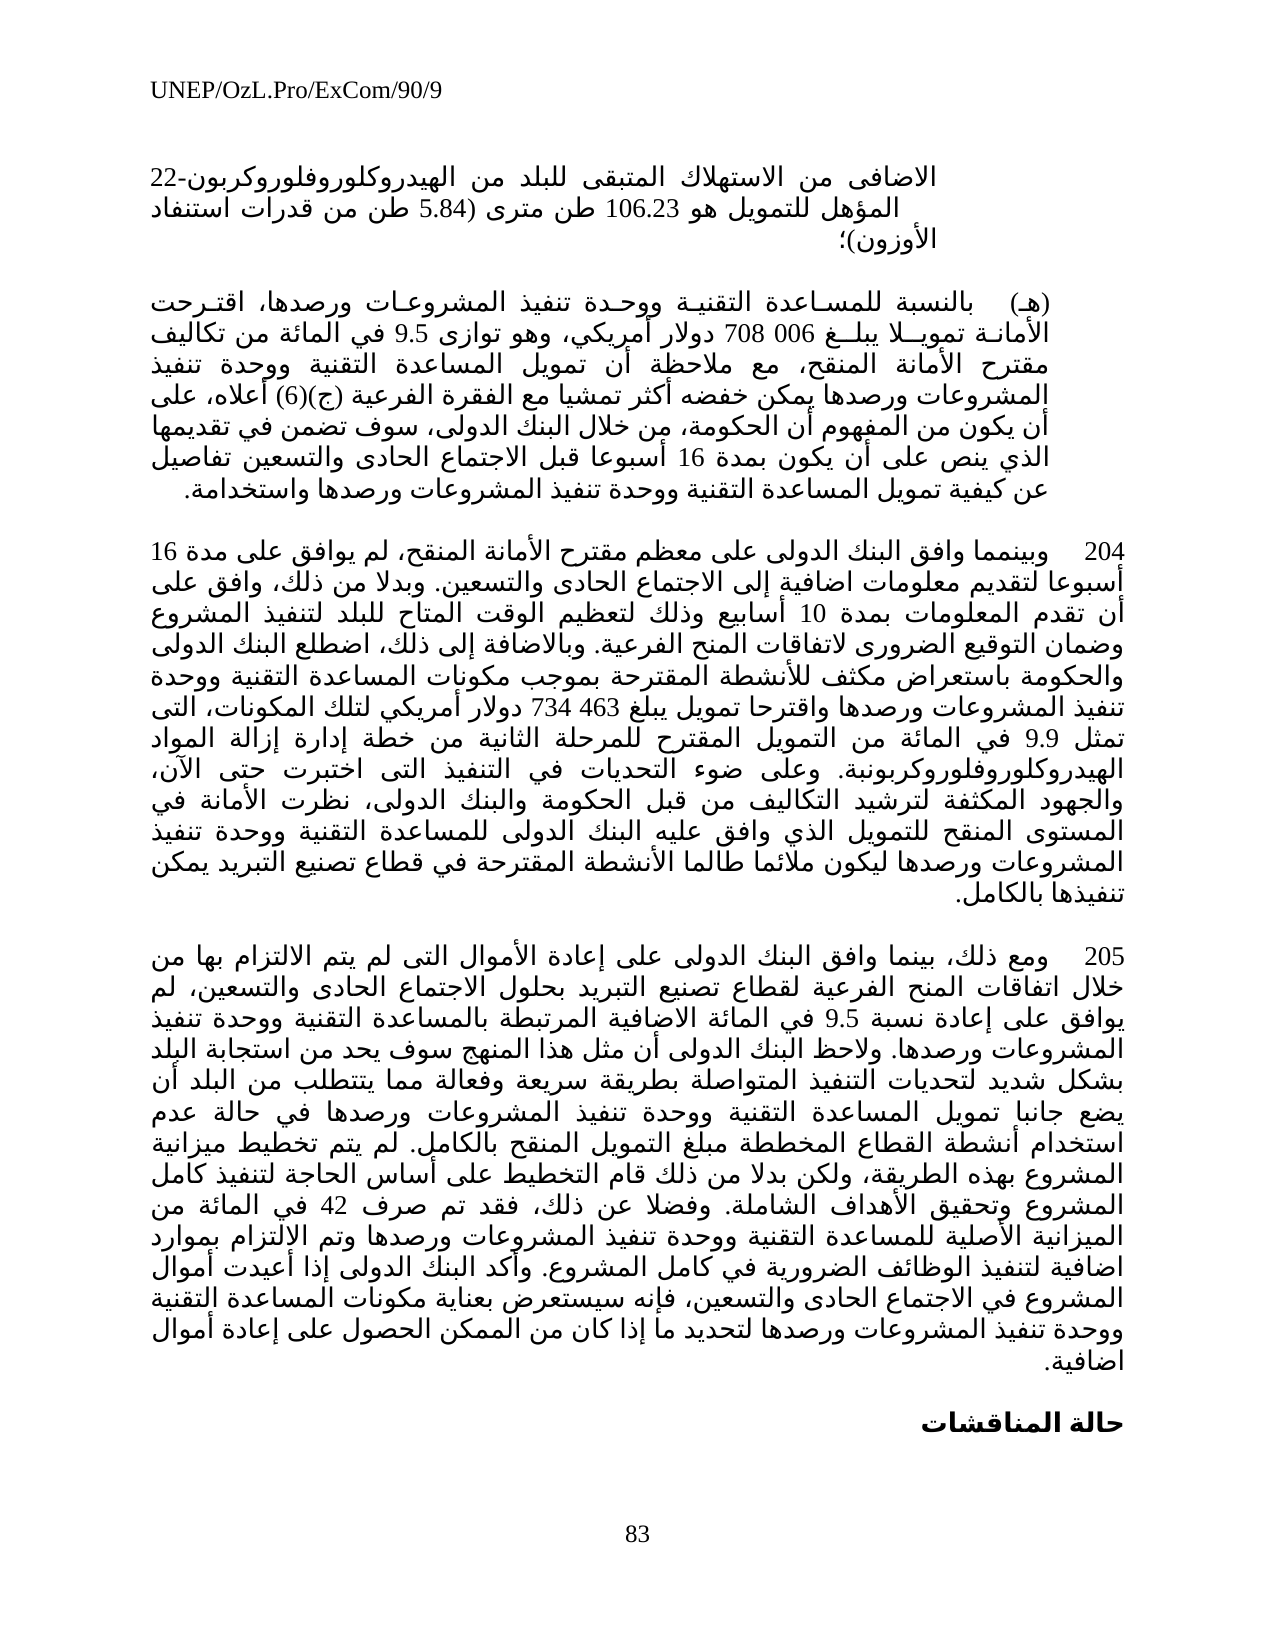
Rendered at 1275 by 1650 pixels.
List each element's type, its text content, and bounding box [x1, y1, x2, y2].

text (هـ) بالنسبة للمسـاعدة التقنيـة ووحـدة تنفيذ المشروعـات ورصدها، اقتـرحت الأمانـة تمويــلا يبلــغ 006 708 دولار أمريكي، وهو توازى 9.5 في المائة من تكاليف مقترح الأمانة المنقح، مع ملاحظة أن تمويل المساعدة التقنية ووحدة تنفيذ المشروعات ورصدها يمكن خفضه أكثر تمشيا مع الفقرة الفرعية (ج)(6) أعلاه، على أن يكون من المفهوم أن الحكومة، من خلال البنك الدولى، سوف تضمن في تقديمها الذي ينص على أن يكون بمدة 16 أسبوعا قبل الاجتماع الحادى والتسعين تفاصيل عن كيفية تمويل المساعدة التقنية ووحدة تنفيذ المشروعات ورصدها واستخدامة. [150, 286, 1050, 504]
text 204 وبينمما وافق البنك الدولى على معظم مقترح الأمانة المنقح، لم يوافق على مدة 16 أسبوعا لتقديم معلومات اضافية إلى الاجتماع الحادى والتسعين. وبدلا من ذلك، وافق على أن تقدم المعلومات بمدة 10 أسابيع وذلك لتعظيم الوقت المتاح للبلد لتنفيذ المشروع وضمان التوقيع الضرورى لاتفاقات المنح الفرعية. وبالاضافة إلى ذلك، اضطلع البنك الدولى والحكومة باستعراض مكثف للأنشطة المقترحة بموجب مكونات المساعدة التقنية ووحدة تنفيذ المشروعات ورصدها واقترحا تمويل يبلغ 463 734 دولار أمريكي لتلك المكونات، التى تمثل 9.9 في المائة من التمويل المقترح للمرحلة الثانية من خطة إدارة إزالة المواد الهيدروكلوروفلوروكربونبة. وعلى ضوء التحديات في التنفيذ التى اختبرت حتى الآن، والجهود المكثفة لترشيد التكاليف من قبل الحكومة والبنك الدولى، نظرت الأمانة في المستوى المنقح للتمويل الذي وافق عليه البنك الدولى للمساعدة التقنية ووحدة تنفيذ المشروعات ورصدها ليكون ملائما طالما الأنشطة المقترحة في قطاع تصنيع التبريد يمكن تنفيذها بالكامل. [150, 535, 1125, 909]
text 205 ومع ذلك، بينما وافق البنك الدولى على إعادة الأموال التى لم يتم الالتزام بها من خلال اتفاقات المنح الفرعية لقطاع تصنيع التبريد بحلول الاجتماع الحادى والتسعين، لم يوافق على إعادة نسبة 9.5 في المائة الاضافية المرتبطة بالمساعدة التقنية ووحدة تنفيذ المشروعات ورصدها. ولاحظ البنك الدولى أن مثل هذا المنهج سوف يحد من استجابة البلد بشكل شديد لتحديات التنفيذ المتواصلة بطريقة سريعة وفعالة مما يتتطلب من البلد أن يضع جانبا تمويل المساعدة التقنية ووحدة تنفيذ المشروعات ورصدها في حالة عدم استخدام أنشطة القطاع المخططة مبلغ التمويل المنقح بالكامل. لم يتم تخطيط ميزانية المشروع بهذه الطريقة، ولكن بدلا من ذلك قام التخطيط على أساس الحاجة لتنفيذ كامل المشروع وتحقيق الأهداف الشاملة. وفضلا عن ذلك، فقد تم صرف 42 في المائة من الميزانية الأصلية للمساعدة التقنية ووحدة تنفيذ المشروعات ورصدها وتم الالتزام بموارد اضافية لتنفيذ الوظائف الضرورية في كامل المشروع. وأكد البنك الدولى إذا أعيدت أموال المشروع في الاجتماع الحادى والتسعين، فإنه سيستعرض بعناية مكونات المساعدة التقنية ووحدة تنفيذ المشروعات ورصدها لتحديد ما إذا كان من الممكن الحصول على إعادة أموال اضافية. [150, 940, 1125, 1376]
text حالة المناقشات [150, 1407, 1125, 1438]
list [150, 161, 975, 255]
